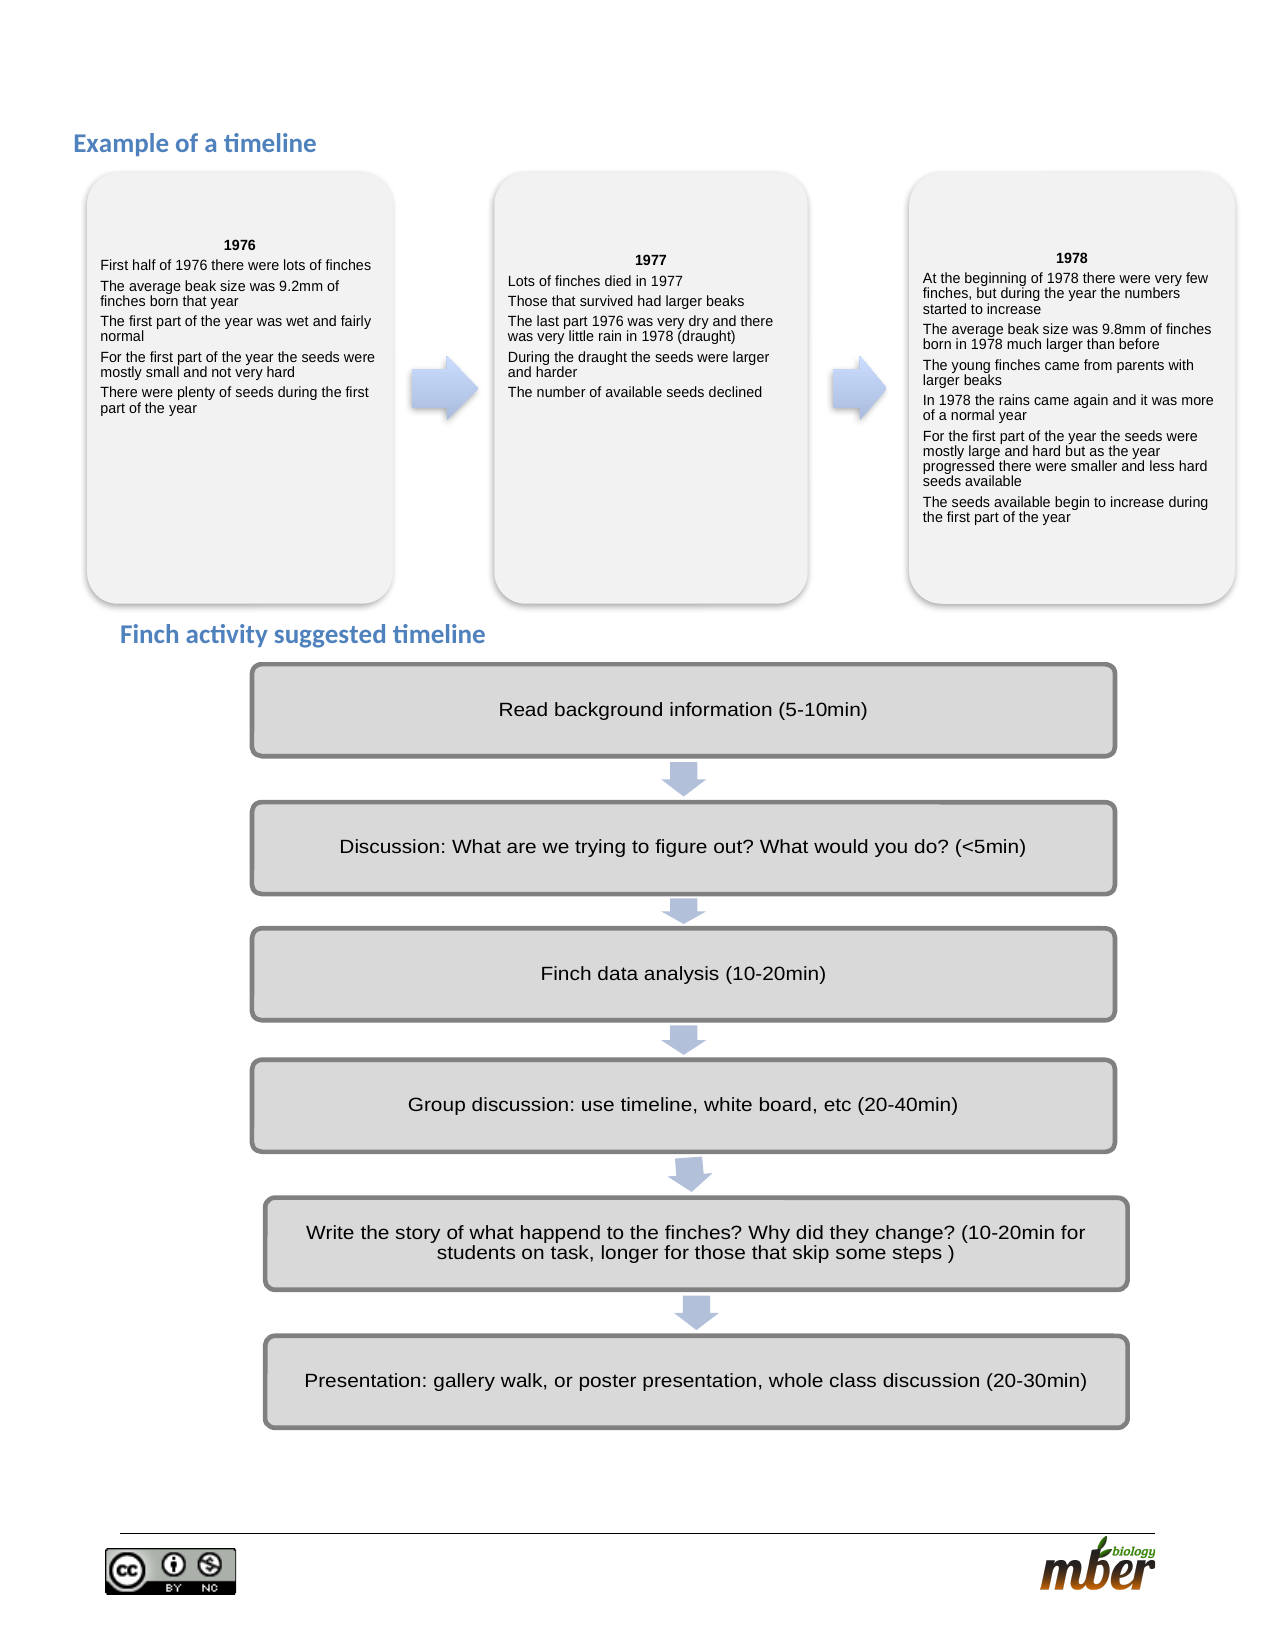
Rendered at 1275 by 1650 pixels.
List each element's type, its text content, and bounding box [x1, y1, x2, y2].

picture [1040, 1536, 1155, 1590]
subtitle Example of a timeline [73, 126, 1155, 617]
subtitle Finch activity suggested timeline [120, 617, 1155, 650]
picture [105, 1548, 237, 1595]
